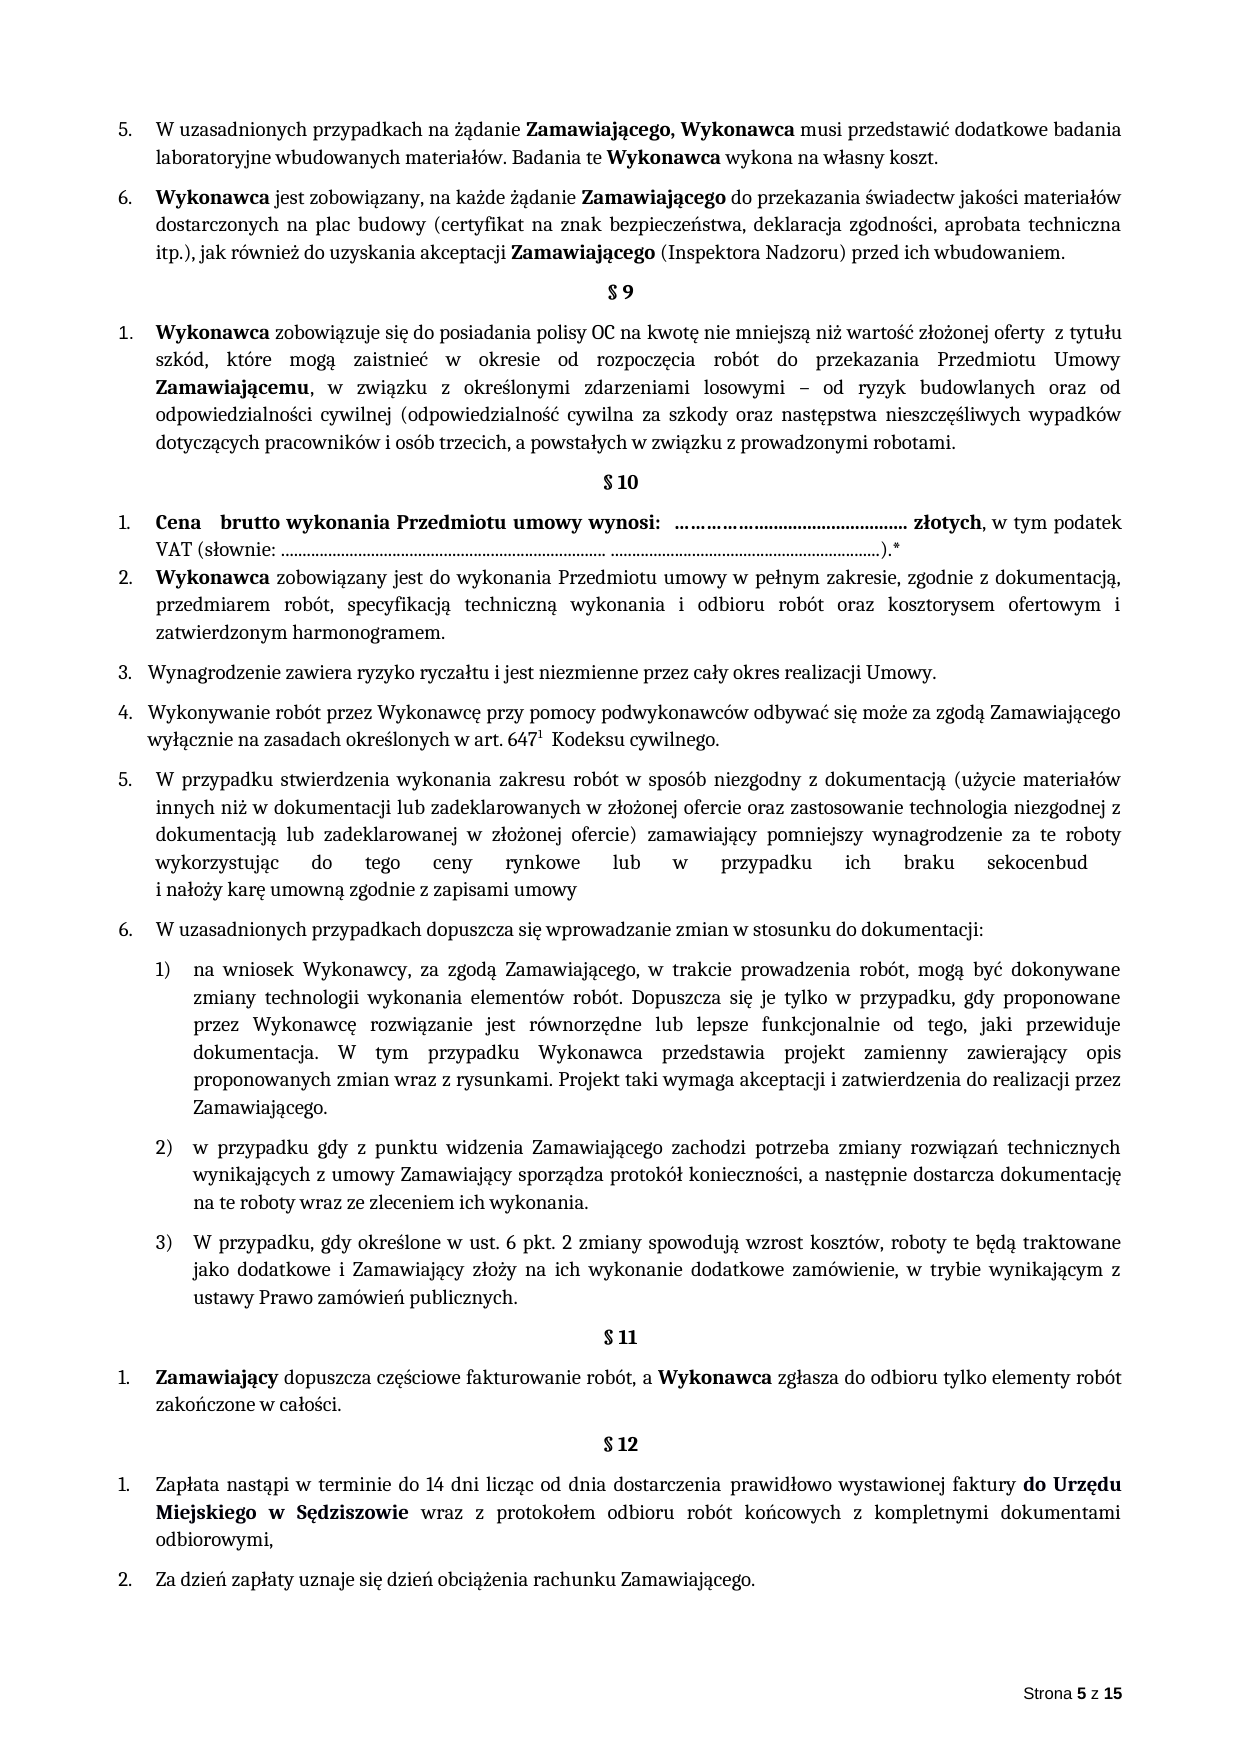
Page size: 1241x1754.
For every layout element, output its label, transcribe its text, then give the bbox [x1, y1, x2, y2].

list Wykonywanie robót przez Wykonawcę przy pomocy podwykonawców odbywać się może za zgodą Zamawiającego wyłącznie na zasadach określonych w art. 6471 Kodeksu cywilnego. [118, 701, 1122, 752]
list Zapłata nastąpi w terminie do 14 dni licząc od dnia dostarczenia prawidłowo wystawionej faktury do Urzędu Miejskiego w Sędziszowie wraz z protokołem odbioru robót końcowych z kompletnymi dokumentami odbiorowymi, [118, 1473, 1122, 1552]
list Wykonawca jest zobowiązany, na każde żądanie Zamawiającego do przekazania świadectw jakości materiałów dostarczonych na plac budowy (certyfikat na znak bezpieczeństwa, deklaracja zgodności, aprobata techniczna itp.), jak również do uzyskania akceptacji Zamawiającego (Inspektora Nadzoru) przed ich wbudowaniem. [118, 186, 1122, 264]
list Zamawiający dopuszcza częściowe fakturowanie robót, a Wykonawca zgłasza do odbioru tylko elementy robót zakończone w całości. [118, 1366, 1122, 1417]
list na wniosek Wykonawcy, za zgodą Zamawiającego, w trakcie prowadzenia robót, mogą być dokonywane zmiany technologii wykonania elementów robót. Dopuszcza się je tylko w przypadku, gdy proponowane przez Wykonawcę rozwiązanie jest równorzędne lub lepsze funkcjonalnie od tego, jaki przewiduje dokumentacja. W tym przypadku Wykonawca przedstawia projekt zamienny zawierający opis proponowanych zmian wraz z rysunkami. Projekt taki wymaga akceptacji i zatwierdzenia do realizacji przez Zamawiającego. [156, 958, 1122, 1119]
list Wynagrodzenie zawiera ryzyko ryczałtu i jest niezmienne przez cały okres realizacji Umowy. [118, 661, 1122, 684]
list W przypadku, gdy określone w ust. 6 pkt. 2 zmiany spowodują wzrost kosztów, roboty te będą traktowane jako dodatkowe i Zamawiający złoży na ich wykonanie dodatkowe zamówienie, w trybie wynikającym z ustawy Prawo zamówień publicznych. [156, 1231, 1122, 1309]
text § 11 [118, 1326, 1122, 1349]
text § 9 [118, 281, 1122, 304]
list W uzasadnionych przypadkach na żądanie Zamawiającego, Wykonawca musi przedstawić dodatkowe badania laboratoryjne wbudowanych materiałów. Badania te Wykonawca wykona na własny koszt. [118, 118, 1122, 169]
text § 12 [118, 1433, 1122, 1457]
list w przypadku gdy z punktu widzenia Zamawiającego zachodzi potrzeba zmiany rozwiązań technicznych wynikających z umowy Zamawiający sporządza protokół konieczności, a następnie dostarcza dokumentację na te roboty wraz ze zleceniem ich wykonania. [156, 1136, 1122, 1214]
text § 10 [118, 471, 1122, 494]
list W przypadku stwierdzenia wykonania zakresu robót w sposób niezgodny z dokumentacją (użycie materiałów innych niż w dokumentacji lub zadeklarowanych w złożonej ofercie oraz zastosowanie technologia niezgodnej z dokumentacją lub zadeklarowanej w złożonej ofercie) zamawiający pomniejszy wynagrodzenie za te roboty wykorzystując do tego ceny rynkowe lub w przypadku ich braku sekocenbud i nałoży karę umowną zgodnie z zapisami umowy [118, 768, 1122, 902]
list W uzasadnionych przypadkach dopuszcza się wprowadzanie zmian w stosunku do dokumentacji: [118, 918, 1122, 942]
list Za dzień zapłaty uznaje się dzień obciążenia rachunku Zamawiającego. [118, 1568, 1122, 1592]
list Wykonawca zobowiązany jest do wykonania Przedmiotu umowy w pełnym zakresie, zgodnie z dokumentacją, przedmiarem robót, specyfikacją techniczną wykonania i odbioru robót oraz kosztorysem ofertowym i zatwierdzonym harmonogramem. [118, 566, 1122, 644]
list Cena brutto wykonania Przedmiotu umowy wynosi: ……………................................ złotych, w tym podatek VAT (słownie: ............................................................................ ...............................................................).* [118, 511, 1122, 562]
list Wykonawca zobowiązuje się do posiadania polisy OC na kwotę nie mniejszą niż wartość złożonej oferty z tytułu szkód, które mogą zaistnieć w okresie od rozpoczęcia robót do przekazania Przedmiotu Umowy Zamawiającemu, w związku z określonymi zdarzeniami losowymi – od ryzyk budowlanych oraz od odpowiedzialności cywilnej (odpowiedzialność cywilna za szkody oraz następstwa nieszczęśliwych wypadków dotyczących pracowników i osób trzecich, a powstałych w związku z prowadzonymi robotami. [118, 321, 1122, 454]
